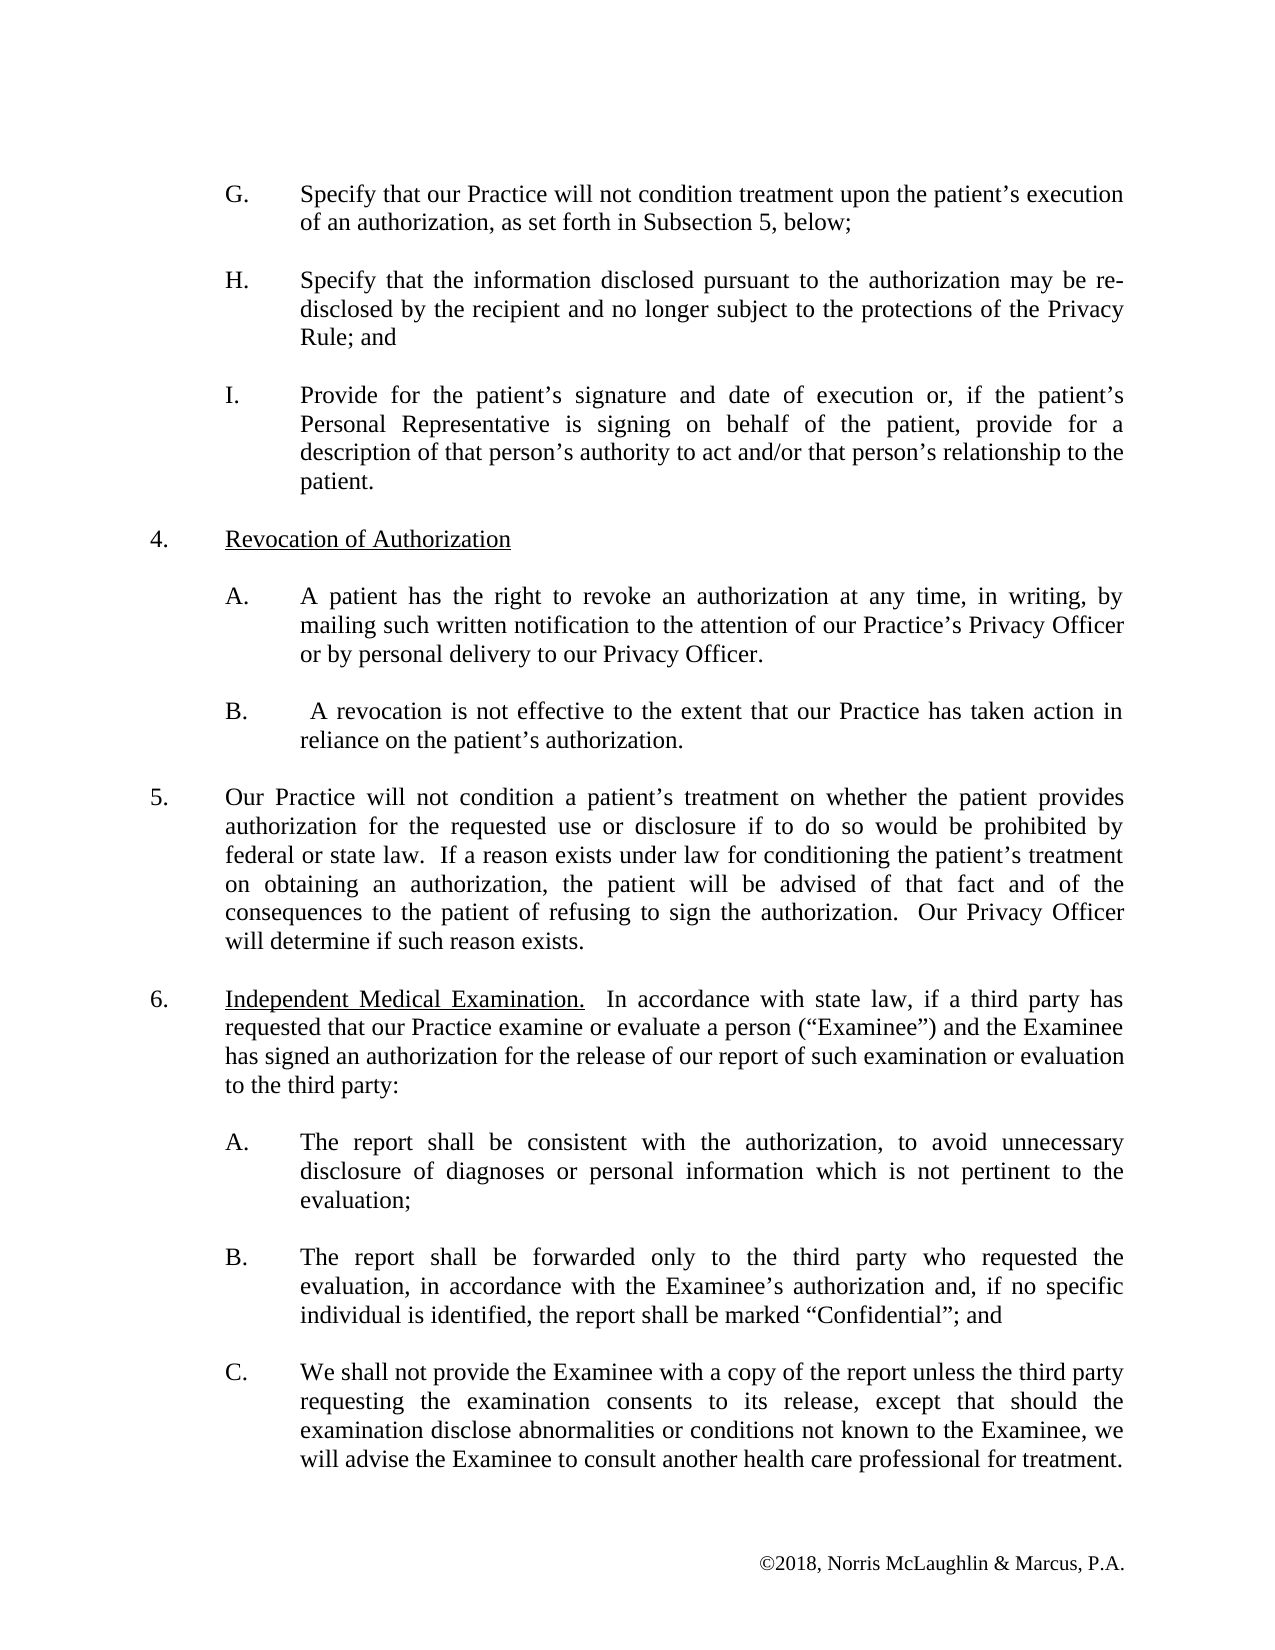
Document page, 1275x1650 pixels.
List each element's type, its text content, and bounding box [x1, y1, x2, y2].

list Specify that our Practice will not condition treatment upon the patient’s execution of an authorization, as set forth in Subsection 5, below; [225, 179, 1125, 236]
list A revocation is not effective to the extent that our Practice has taken action in reliance on the patient’s authorization. [225, 696, 1125, 754]
text A. The report shall be consistent with the authorization, to avoid unnecessary disclosure of diagnoses or personal information which is not pertinent to the evaluation; [150, 1127, 1125, 1214]
list A patient has the right to revoke an authorization at any time, in writing, by mailing such written notification to the attention of our Practice’s Privacy Officer or by personal delivery to our Privacy Officer. [225, 581, 1125, 667]
text 6. Independent Medical Examination. In accordance with state law, if a third party has requested that our Practice examine or evaluate a person (“Examinee”) and the Examinee has signed an authorization for the release of our report of such examination or evaluation to the third party: [150, 984, 1125, 1099]
text B. The report shall be forwarded only to the third party who requested the evaluation, in accordance with the Examinee’s authorization and, if no specific individual is identified, the report shall be marked “Confidential”; and [150, 1242, 1125, 1329]
text C. We shall not provide the Examinee with a copy of the report unless the third party requesting the examination consents to its release, except that should the examination disclose abnormalities or conditions not known to the Examinee, we will advise the Examinee to consult another health care professional for treatment. [150, 1357, 1125, 1472]
list Provide for the patient’s signature and date of execution or, if the patient’s Personal Representative is signing on behalf of the patient, provide for a description of that person’s authority to act and/or that person’s relationship to the patient. [225, 380, 1125, 495]
list Specify that the information disclosed pursuant to the authorization may be re-disclosed by the recipient and no longer subject to the protections of the Privacy Rule; and [225, 265, 1125, 351]
list Revocation of Authorization [150, 524, 1125, 552]
text 5. Our Practice will not condition a patient’s treatment on whether the patient provides authorization for the requested use or disclosure if to do so would be prohibited by federal or state law. If a reason exists under law for conditioning the patient’s treatment on obtaining an authorization, the patient will be advised of that fact and of the consequences to the patient of refusing to sign the authorization. Our Privacy Officer will determine if such reason exists. [150, 782, 1125, 955]
